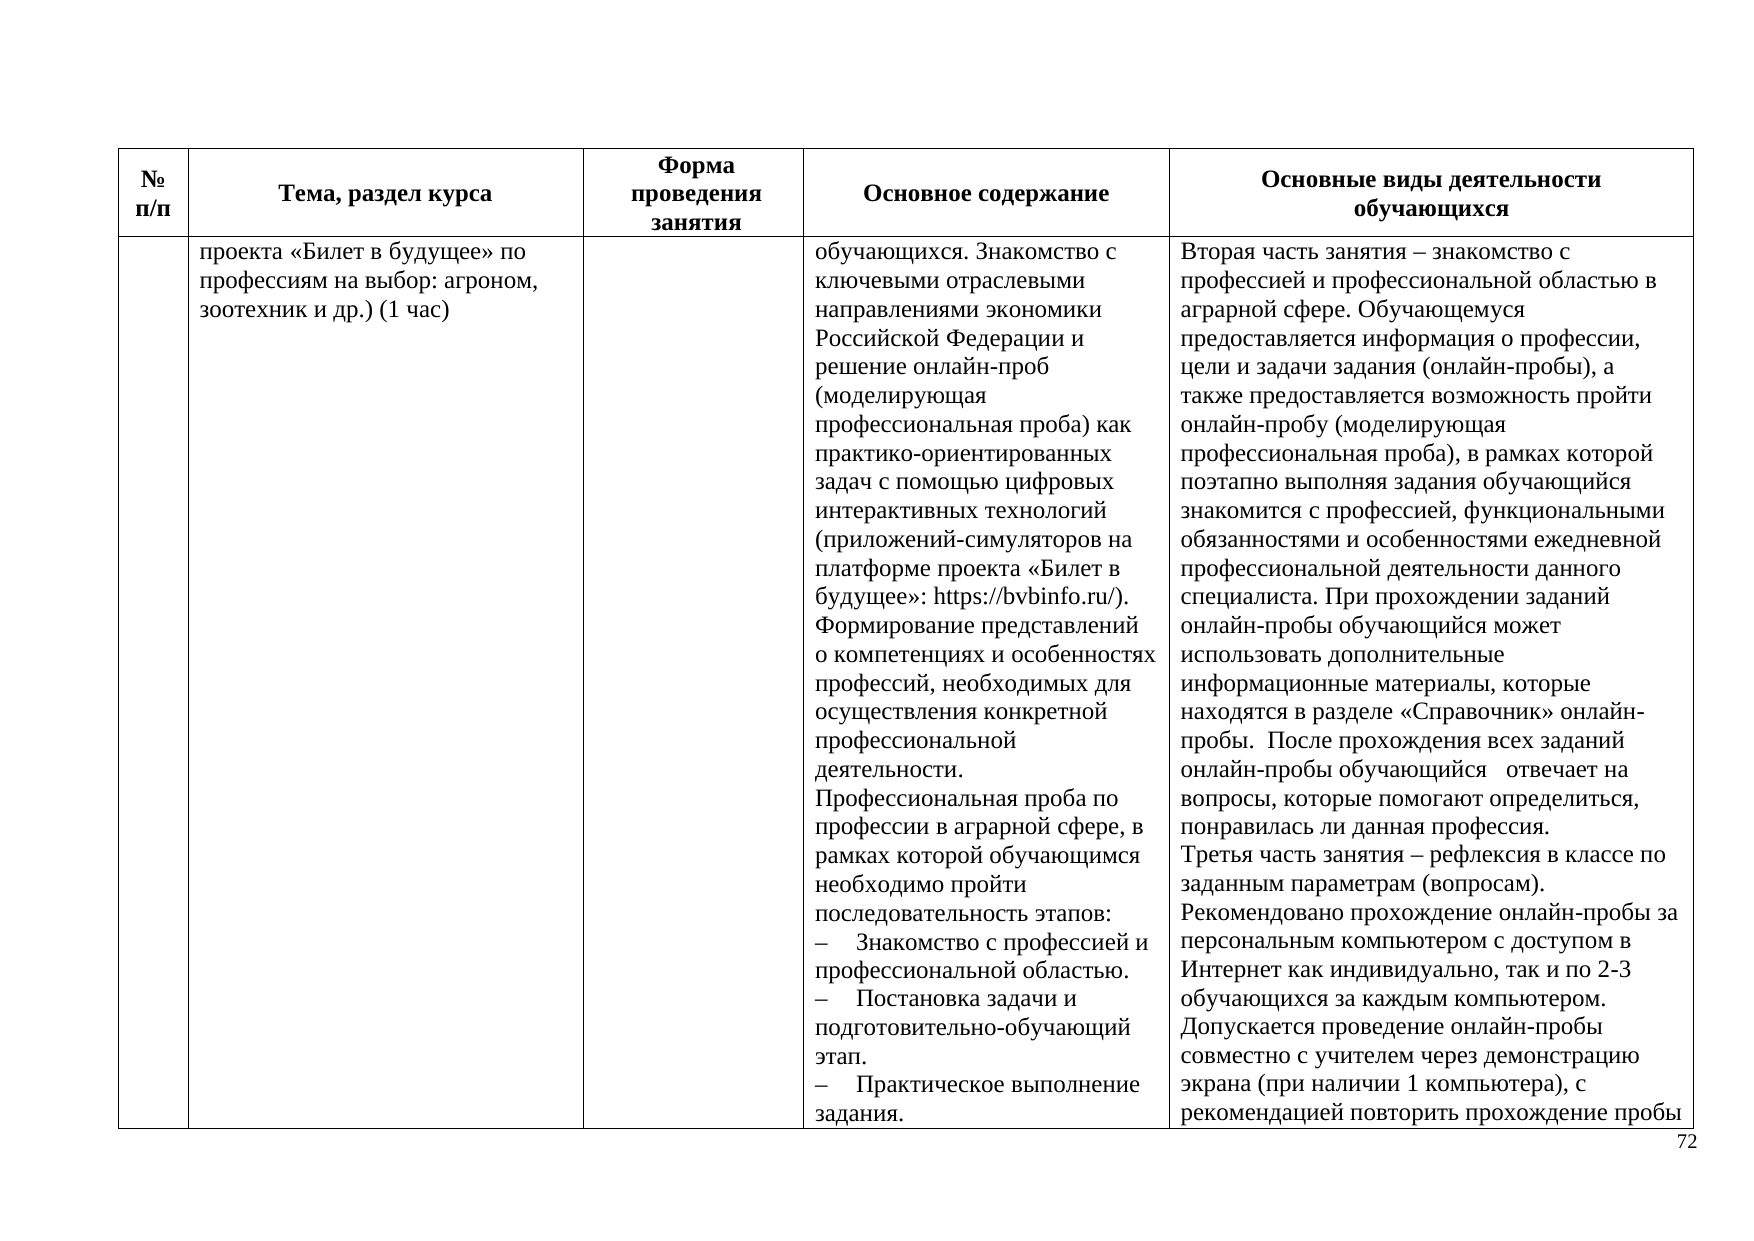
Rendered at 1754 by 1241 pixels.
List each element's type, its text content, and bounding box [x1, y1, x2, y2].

table_cell Вторая часть занятия – знакомство с профессией и профессиональной областью в аграрной сфере. Обучающемуся предоставляется информация о профессии, цели и задачи задания (онлайн-пробы), а также предоставляется возможность пройти онлайн-пробу (моделирующая профессиональная проба), в рамках которой поэтапно выполняя задания обучающийся знакомится с профессией, функциональными обязанностями и особенностями ежедневной профессиональной деятельности данного специалиста. При прохождении заданий онлайн-пробы обучающийся может использовать дополнительные информационные материалы, которые находятся в разделе «Справочник» онлайн-пробы. После прохождения всех заданий онлайн-пробы обучающийся отвечает на вопросы, которые помогают определиться, понравилась ли данная профессия. Третья часть занятия – рефлексия в классе по заданным параметрам (вопросам). Рекомендовано прохождение онлайн-пробы за персональным компьютером с доступом в Интернет как индивидуально, так и по 2-3 обучающихся за каждым компьютером. Допускается проведение онлайн-пробы совместно с учителем через демонстрацию экрана (при наличии 1 компьютера), с рекомендацией повторить прохождение пробы [1170, 237, 1693, 1128]
table_cell обучающихся. Знакомство с ключевыми отраслевыми направлениями экономики Российской Федерации и решение онлайн-проб (моделирующая профессиональная проба) как практико-ориентированных задач с помощью цифровых интерактивных технологий (приложений-симуляторов на платформе проекта «Билет в будущее»: https://bvbinfo.ru/). Формирование представлений о компетенциях и особенностях профессий, необходимых для осуществления конкретной профессиональной деятельности. Профессиональная проба по профессии в аграрной сфере, в рамках которой обучающимся необходимо пройти последовательность этапов: ‒ Знакомство с профессией и профессиональной областью. ‒ Постановка задачи и подготовительно-обучающий этап. ‒ Практическое выполнение задания. [804, 237, 1169, 1128]
table_cell [584, 237, 803, 1128]
table_header Основное содержание [804, 149, 1169, 236]
table_cell [119, 237, 188, 1128]
table_header № п/п [119, 149, 188, 236]
table_header Основные виды деятельности обучающихся [1170, 149, 1693, 236]
table_header Форма проведения занятия [584, 149, 803, 236]
table_header Тема, раздел курса [189, 149, 583, 236]
text 72 [118, 1129, 1697, 1153]
table_cell проекта «Билет в будущее» по профессиям на выбор: агроном, зоотехник и др.) (1 час) [189, 237, 583, 1128]
